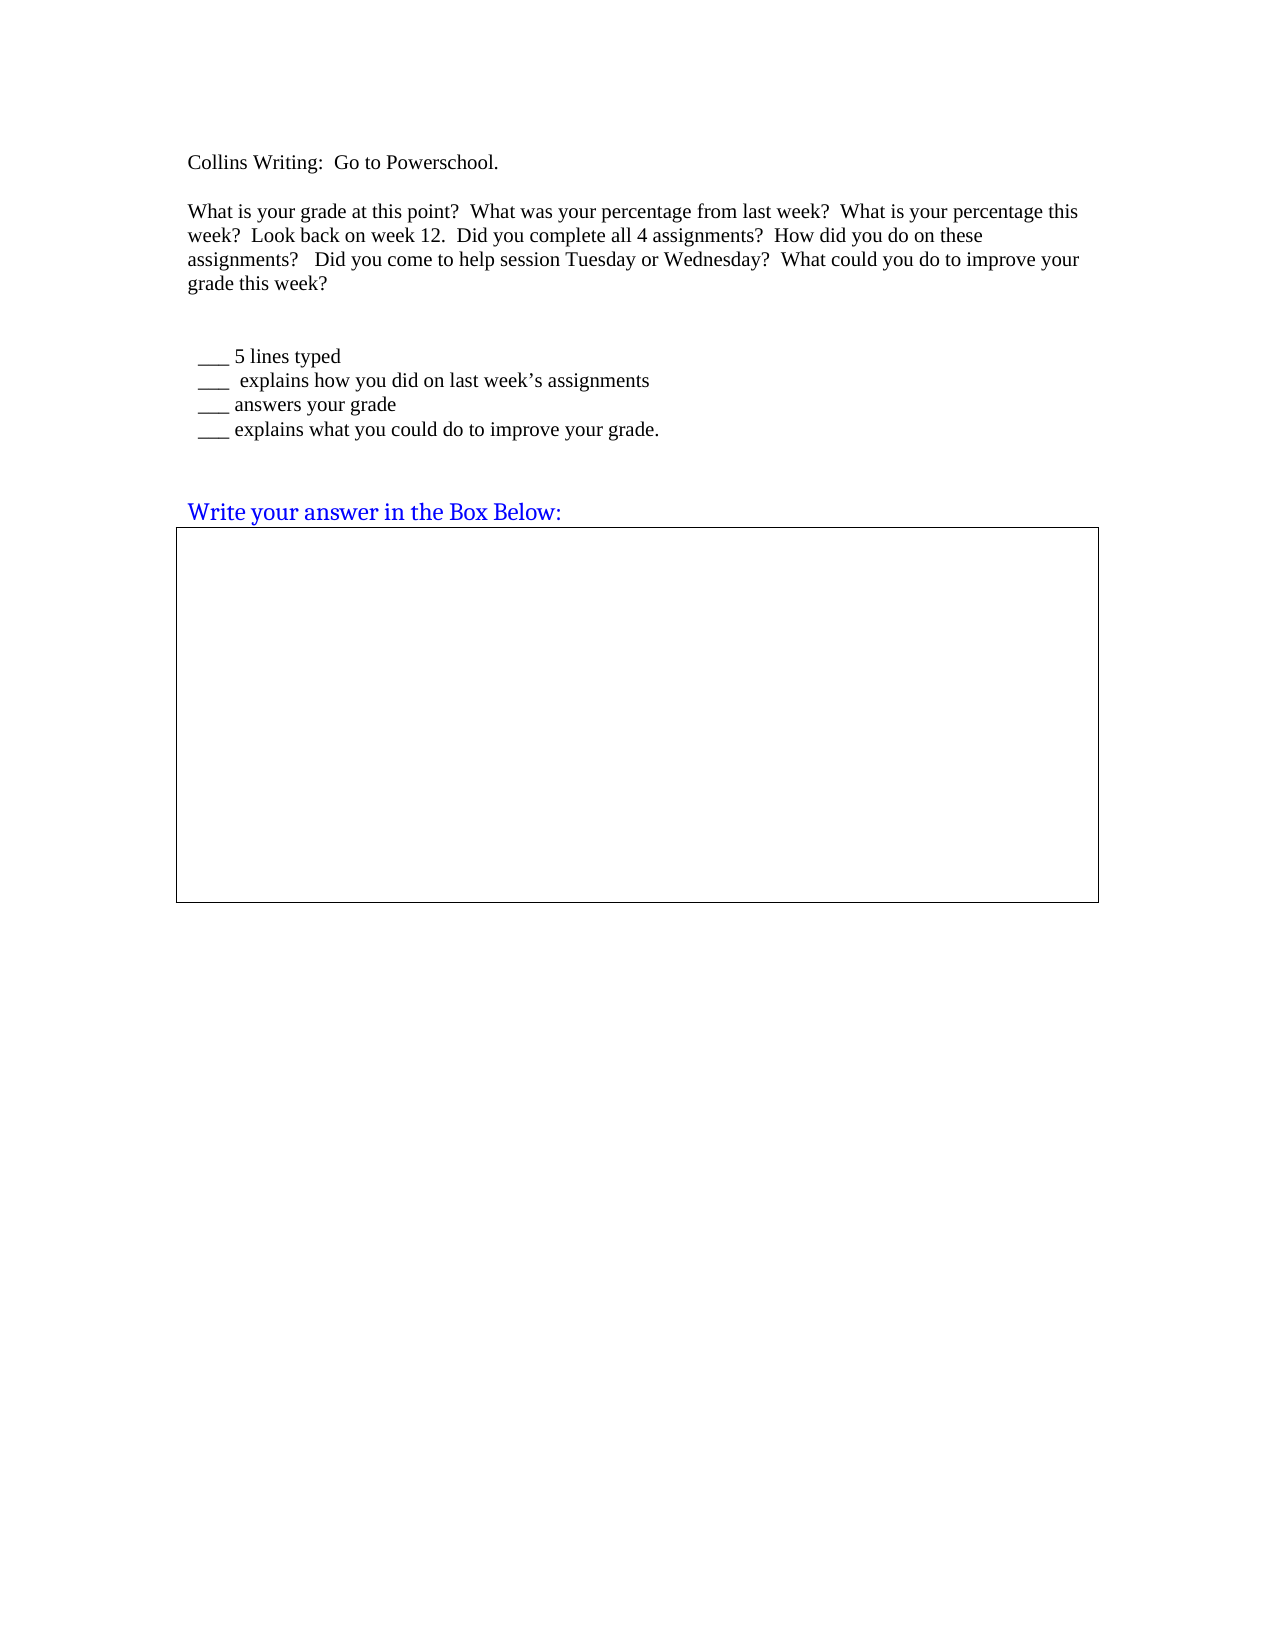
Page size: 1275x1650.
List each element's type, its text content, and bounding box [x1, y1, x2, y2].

text Write your answer in the Box Below: [187, 498, 1087, 527]
text Collins Writing: Go to Powerschool. [187, 150, 1087, 174]
text ___ explains how you did on last week’s assignments [187, 368, 1087, 392]
text ___ answers your grade [187, 392, 1087, 416]
table_header [177, 528, 1098, 902]
text ___ 5 lines typed [187, 344, 1087, 368]
text What is your grade at this point? What was your percentage from last week? What is your percentage this week? Look back on week 12. Did you complete all 4 assignments? How did you do on these assignments? Did you come to help session Tuesday or Wednesday? What could you do to improve your grade this week? [187, 199, 1087, 295]
text ___ explains what you could do to improve your grade. [187, 417, 1087, 441]
